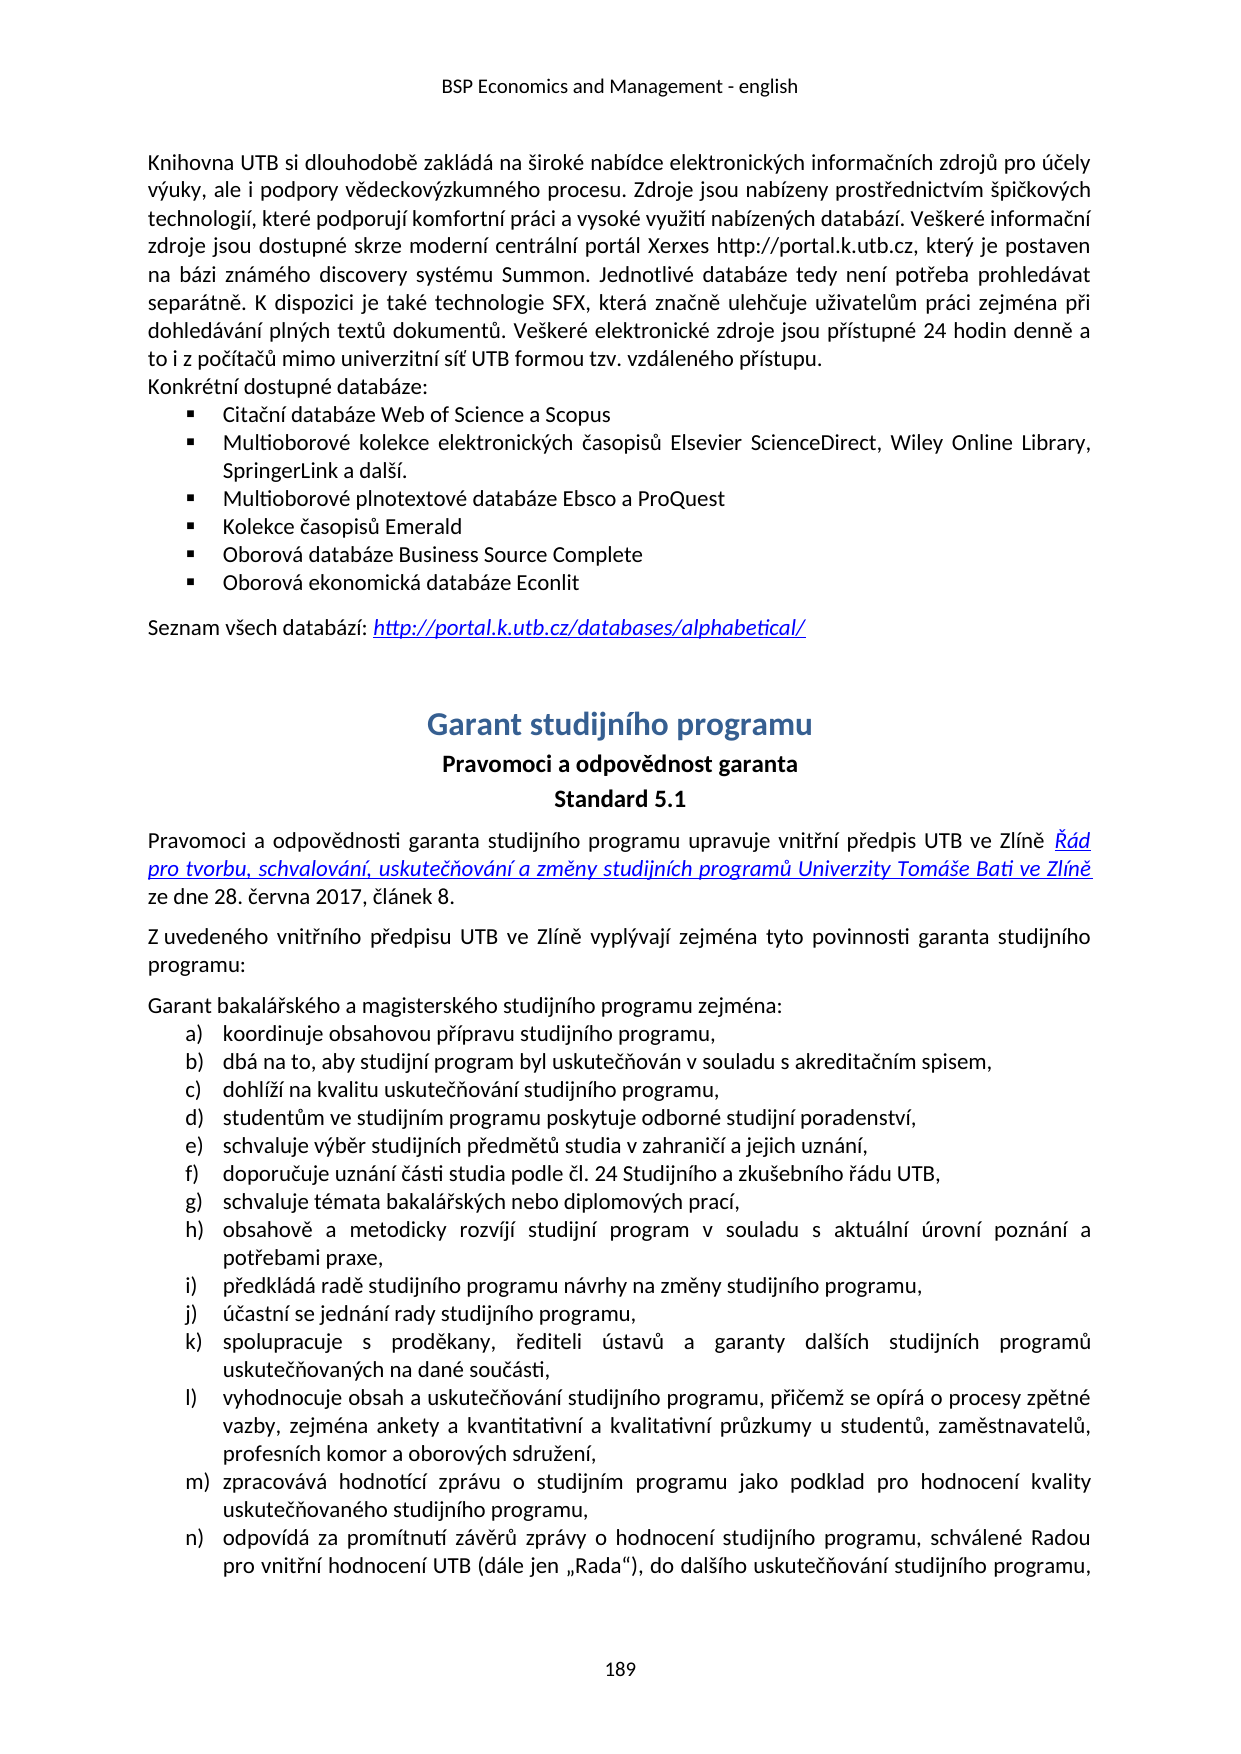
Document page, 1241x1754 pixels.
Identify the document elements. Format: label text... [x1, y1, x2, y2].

text Seznam všech databází: http://portal.k.utb.cz/databases/alphabetical/ [148, 613, 1093, 641]
list Multioborové plnotextové databáze Ebsco a ProQuest [185, 484, 1093, 512]
list Citační databáze Web of Science a Scopus [185, 400, 1093, 428]
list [185, 1523, 1093, 1579]
list dbá na to, aby studijní program byl uskutečňován v souladu s akreditačním spisem, [185, 1047, 1093, 1075]
list doporučuje uznání části studia podle čl. 24 Studijního a zkušebního řádu UTB, [185, 1159, 1093, 1187]
list vyhodnocuje obsah a uskutečňování studijního programu, přičemž se opírá o procesy zpětné vazby, zejména ankety a kvantitativní a kvalitativní průzkumy u studentů, zaměstnavatelů, profesních komor a oborových sdružení, [185, 1383, 1093, 1467]
list Multioborové kolekce elektronických časopisů Elsevier ScienceDirect, Wiley Online Library, SpringerLink a další. [185, 428, 1093, 484]
list dohlíží na kvalitu uskutečňování studijního programu, [185, 1075, 1093, 1103]
text Garant bakalářského a magisterského studijního programu zejména: [148, 991, 1093, 1019]
list koordinuje obsahovou přípravu studijního programu, [185, 1019, 1093, 1047]
subtitle Pravomoci a odpovědnost garanta [148, 748, 1093, 778]
list studentům ve studijním programu poskytuje odborné studijní poradenství, [185, 1103, 1093, 1131]
list schvaluje témata bakalářských nebo diplomových prací, [185, 1187, 1093, 1215]
text Knihovna UTB si dlouhodobě zakládá na široké nabídce elektronických informačních zdrojů pro účely výuky, ale i podpory vědeckovýzkumného procesu. Zdroje jsou nabízeny prostřednictvím špičkových technologií, které podporují komfortní práci a vysoké využití nabízených databází. Veškeré informační zdroje jsou dostupné skrze moderní centrální portál Xerxes http://portal.k.utb.cz, který je postaven na bázi známého discovery systému Summon. Jednotlivé databáze tedy není potřeba prohledávat separátně. K dispozici je také technologie SFX, která značně ulehčuje uživatelům práci zejména při dohledávání plných textů dokumentů. Veškeré elektronické zdroje jsou přístupné 24 hodin denně a to i z počítačů mimo univerzitní síť UTB formou tzv. vzdáleného přístupu. [148, 148, 1093, 372]
list zpracovává hodnotící zprávu o studijním programu jako podklad pro hodnocení kvality uskutečňovaného studijního programu, [185, 1467, 1093, 1523]
list Kolekce časopisů Emerald [185, 512, 1093, 540]
subtitle Standard 5.1 [148, 783, 1093, 813]
text Pravomoci a odpovědnosti garanta studijního programu upravuje vnitřní předpis UTB ve Zlíně Řád pro tvorbu, schvalování, uskutečňování a změny studijních programů Univerzity Tomáše Bati ve Zlíně ze dne 28. června 2017, článek 8. [148, 879, 1093, 910]
list obsahově a metodicky rozvíjí studijní program v souladu s aktuální úrovní poznání a potřebami praxe, [185, 1215, 1093, 1271]
text Pravomoci a odpovědnosti garanta studijního programu upravuje vnitřní předpis UTB ve Zlíně Řád pro tvorbu, schvalování, uskutečňování a změny studijních programů Univerzity Tomáše Bati ve Zlíně ze dne 28. června 2017, článek 8. [148, 826, 1093, 878]
list předkládá radě studijního programu návrhy na změny studijního programu, [185, 1271, 1093, 1299]
subtitle Garant studijního programu [148, 703, 1093, 744]
text Z uvedeného vnitřního předpisu UTB ve Zlíně vyplývají zejména tyto povinnosti garanta studijního programu: [148, 922, 1093, 978]
list Oborová databáze Business Source Complete [185, 540, 1093, 568]
list Oborová ekonomická databáze Econlit [185, 568, 1093, 596]
list účastní se jednání rady studijního programu, [185, 1299, 1093, 1327]
text Konkrétní dostupné databáze: [148, 372, 1093, 400]
list spolupracuje s proděkany, řediteli ústavů a garanty dalších studijních programů uskutečňovaných na dané součásti, [185, 1327, 1093, 1383]
list schvaluje výběr studijních předmětů studia v zahraničí a jejich uznání, [185, 1131, 1093, 1159]
